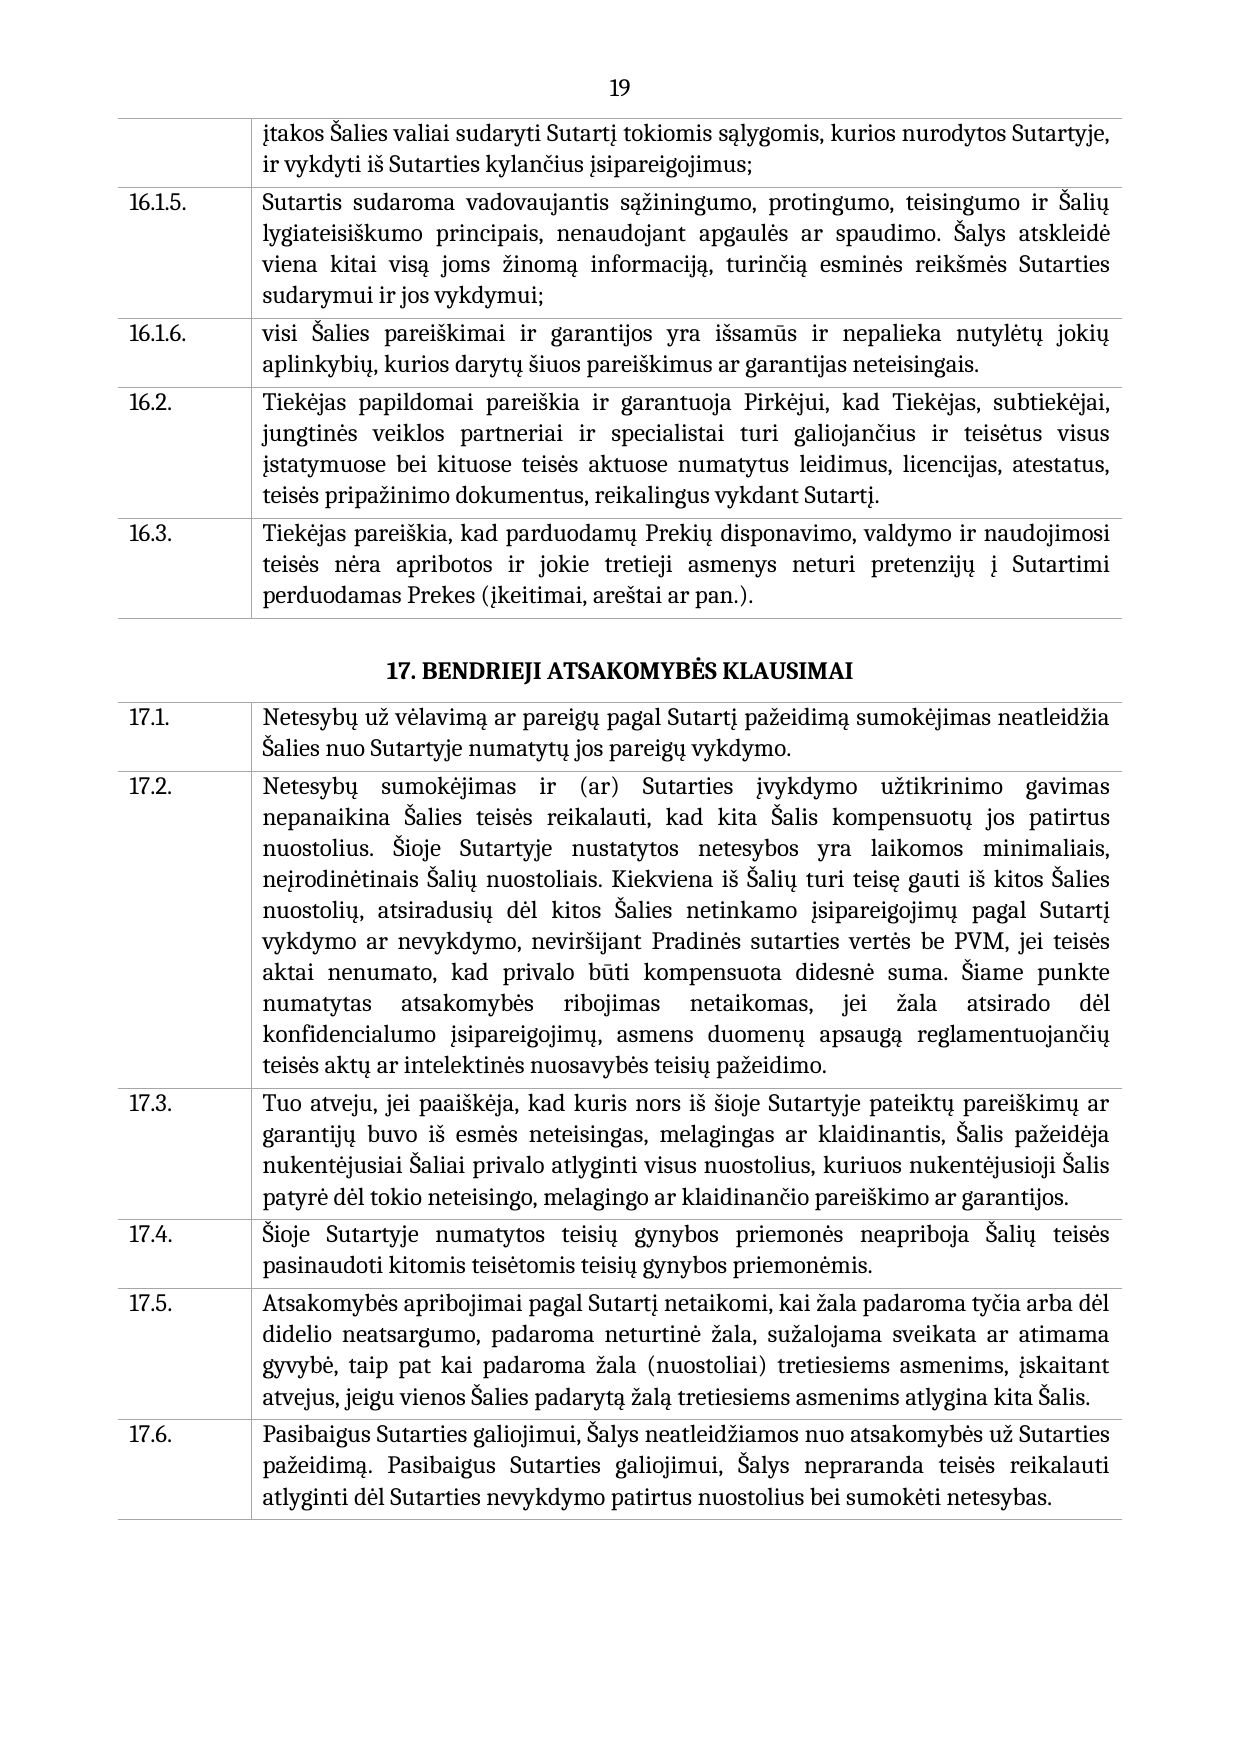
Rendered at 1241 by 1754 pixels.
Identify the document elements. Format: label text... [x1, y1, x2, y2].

table_cell [118, 1220, 251, 1288]
table_cell Tuo atveju, jei paaiškėja, kad kuris nors iš šioje Sutartyje pateiktų pareiškimų ar garantijų buvo iš esmės neteisingas, melagingas ar klaidinantis, Šalis pažeidėja nukentėjusiai Šaliai privalo atlyginti visus nuostolius, kuriuos nukentėjusioji Šalis patyrė dėl tokio neteisingo, melagingo ar klaidinančio pareiškimo ar garantijos. [252, 1089, 1122, 1219]
table_cell [118, 772, 251, 1088]
table_cell [118, 1289, 251, 1419]
table_cell [118, 703, 251, 771]
table_cell [118, 388, 251, 518]
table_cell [252, 119, 1122, 187]
table_cell Netesybų sumokėjimas ir (ar) Sutarties įvykdymo užtikrinimo gavimas nepanaikina Šalies teisės reikalauti, kad kita Šalis kompensuotų jos patirtus nuostolius. Šioje Sutartyje nustatytos netesybos yra laikomos minimaliais, neįrodinėtinais Šalių nuostoliais. Kiekviena iš Šalių turi teisę gauti iš kitos Šalies nuostolių, atsiradusių dėl kitos Šalies netinkamo įsipareigojimų pagal Sutartį vykdymo ar nevykdymo, neviršijant Pradinės sutarties vertės be PVM, jei teisės aktai nenumato, kad privalo būti kompensuota didesnė suma. Šiame punkte numatytas atsakomybės ribojimas netaikomas, jei žala atsirado dėl konfidencialumo įsipareigojimų, asmens duomenų apsaugą reglamentuojančių teisės aktų ar intelektinės nuosavybės teisių pažeidimo. [252, 772, 1122, 1088]
table_cell [118, 519, 251, 618]
table_cell [118, 188, 251, 318]
table_cell [118, 1420, 251, 1519]
table_cell Netesybų už vėlavimą ar pareigų pagal Sutartį pažeidimą sumokėjimas neatleidžia Šalies nuo Sutartyje numatytų jos pareigų vykdymo. [252, 703, 1122, 771]
table_cell Sutartis sudaroma vadovaujantis sąžiningumo, protingumo, teisingumo ir Šalių lygiateisiškumo principais, nenaudojant apgaulės ar spaudimo. Šalys atskleidė viena kitai visą joms žinomą informaciją, turinčią esminės reikšmės Sutarties sudarymui ir jos vykdymui; [252, 188, 1122, 318]
table_cell Atsakomybės apribojimai pagal Sutartį netaikomi, kai žala padaroma tyčia arba dėl didelio neatsargumo, padaroma neturtinė žala, sužalojama sveikata ar atimama gyvybė, taip pat kai padaroma žala (nuostoliai) tretiesiems asmenims, įskaitant atvejus, jeigu vienos Šalies padarytą žalą tretiesiems asmenims atlygina kita Šalis. [252, 1289, 1122, 1419]
table_cell Tiekėjas papildomai pareiškia ir garantuoja Pirkėjui, kad Tiekėjas, subtiekėjai, jungtinės veiklos partneriai ir specialistai turi galiojančius ir teisėtus visus įstatymuose bei kituose teisės aktuose numatytus leidimus, licencijas, atestatus, teisės pripažinimo dokumentus, reikalingus vykdant Sutartį. [252, 388, 1122, 518]
table_cell visi Šalies pareiškimai ir garantijos yra išsamūs ir nepalieka nutylėtų jokių aplinkybių, kurios darytų šiuos pareiškimus ar garantijas neteisingais. [252, 319, 1122, 387]
table_cell Šioje Sutartyje numatytos teisių gynybos priemonės neapriboja Šalių teisės pasinaudoti kitomis teisėtomis teisių gynybos priemonėmis. [252, 1220, 1122, 1288]
table_cell [118, 119, 251, 187]
table_cell [118, 1089, 251, 1219]
table_cell Pasibaigus Sutarties galiojimui, Šalys neatleidžiamos nuo atsakomybės už Sutarties pažeidimą. Pasibaigus Sutarties galiojimui, Šalys nepraranda teisės reikalauti atlyginti dėl Sutarties nevykdymo patirtus nuostolius bei sumokėti netesybas. [252, 1420, 1122, 1519]
table_cell [118, 319, 251, 387]
table_cell BENDRIEJI ATSAKOMYBĖS KLAUSIMAI [118, 619, 1122, 702]
table_cell Tiekėjas pareiškia, kad parduodamų Prekių disponavimo, valdymo ir naudojimosi teisės nėra apribotos ir jokie tretieji asmenys neturi pretenzijų į Sutartimi perduodamas Prekes (įkeitimai, areštai ar pan.). [252, 519, 1122, 618]
